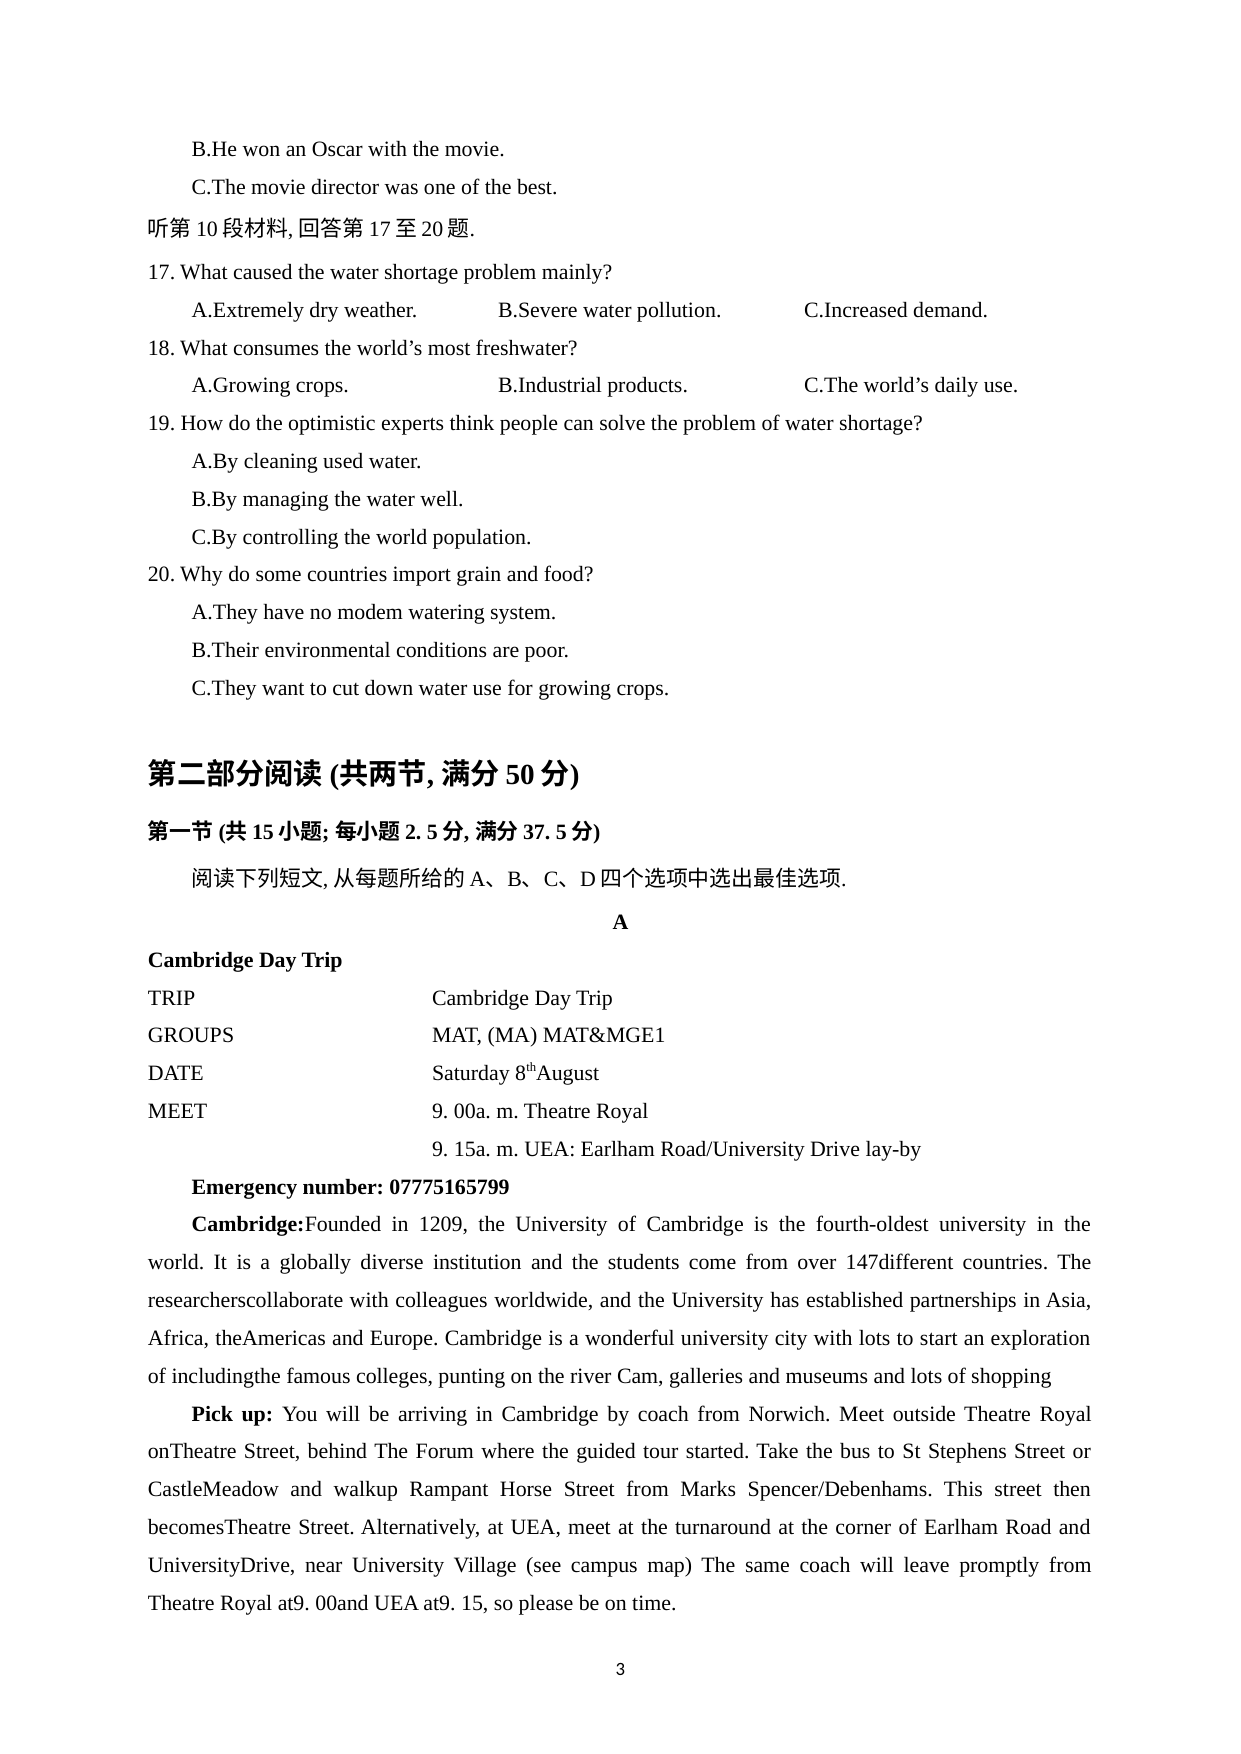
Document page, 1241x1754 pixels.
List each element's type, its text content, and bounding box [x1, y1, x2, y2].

text A.Extremely dry weather. B.Severe water pollution. C.Increased demand. [148, 297, 1092, 322]
text B.Their environmental conditions are poor. [148, 637, 1092, 662]
text 第二部分阅读 (共两节, 满分50分) [148, 751, 1092, 793]
text TRIP Cambridge Day Trip [148, 984, 1092, 1010]
text 听第10段材料, 回答第17至20题. [148, 211, 1092, 243]
text A.They have no modem watering system. [148, 599, 1092, 624]
text A.By cleaning used water. [148, 448, 1092, 473]
text Pick up: You will be arriving in Cambridge by coach from Norwich. Meet outside Theatre Royal onTheatre Street, behind The Forum where the guided tour started. Take the bus to St Stephens Street or CastleMeadow and walkup Rampant Horse Street from Marks Spencer/Debenhams. This street then becomesTheatre Street. Alternatively, at UEA, meet at the turnaround at the corner of Earlham Road and UniversityDrive, near University Village (see campus map) The same coach will leave promptly from Theatre Royal at9. 00and UEA at9. 15, so please be on time. [148, 1401, 1092, 1615]
text 第一节 (共15小题; 每小题2. 5分, 满分37. 5分) [148, 814, 1092, 846]
text 20. Why do some countries import grain and food? [148, 561, 1092, 587]
text B.He won an Oscar with the movie. [148, 136, 1092, 161]
text GROUPS MAT, (MA) MAT&MGE1 [148, 1022, 1092, 1048]
text 17. What caused the water shortage problem mainly? [148, 259, 1092, 284]
text Cambridge Day Trip [148, 947, 1092, 972]
text Emergency number: 07775165799 [148, 1174, 1092, 1199]
text Cambridge:Founded in 1209, the University of Cambridge is the fourth-oldest university in the world. It is a globally diverse institution and the students come from over 147different countries. The researcherscollaborate with colleagues worldwide, and the University has established partnerships in Asia, Africa, theAmericas and Europe. Cambridge is a wonderful university city with lots to start an exploration of includingthe famous colleges, punting on the river Cam, galleries and museums and lots of shopping [148, 1211, 1092, 1388]
text C.They want to cut down water use for growing crops. [148, 675, 1092, 700]
text B.By managing the water well. [148, 486, 1092, 511]
text A.Growing crops. B.Industrial products. C.The world’s daily use. [148, 372, 1092, 398]
text 阅读下列短文, 从每题所给的A、B、C、D四个选项中选出最佳选项. [148, 861, 1092, 893]
text MEET 9. 00a. m. Theatre Royal [148, 1098, 1092, 1123]
text C.The movie director was one of the best. [148, 174, 1092, 199]
text 9. 15a. m. UEA: Earlham Road/University Drive lay-by [148, 1136, 1092, 1161]
text 18. What consumes the world’s most freshwater? [148, 334, 1092, 360]
text C.By controlling the world population. [148, 524, 1092, 549]
text DATE Saturday 8thAugust [148, 1060, 1092, 1085]
text 19. How do the optimistic experts think people can solve the problem of water shortage? [148, 410, 1092, 435]
text A [148, 909, 1092, 934]
